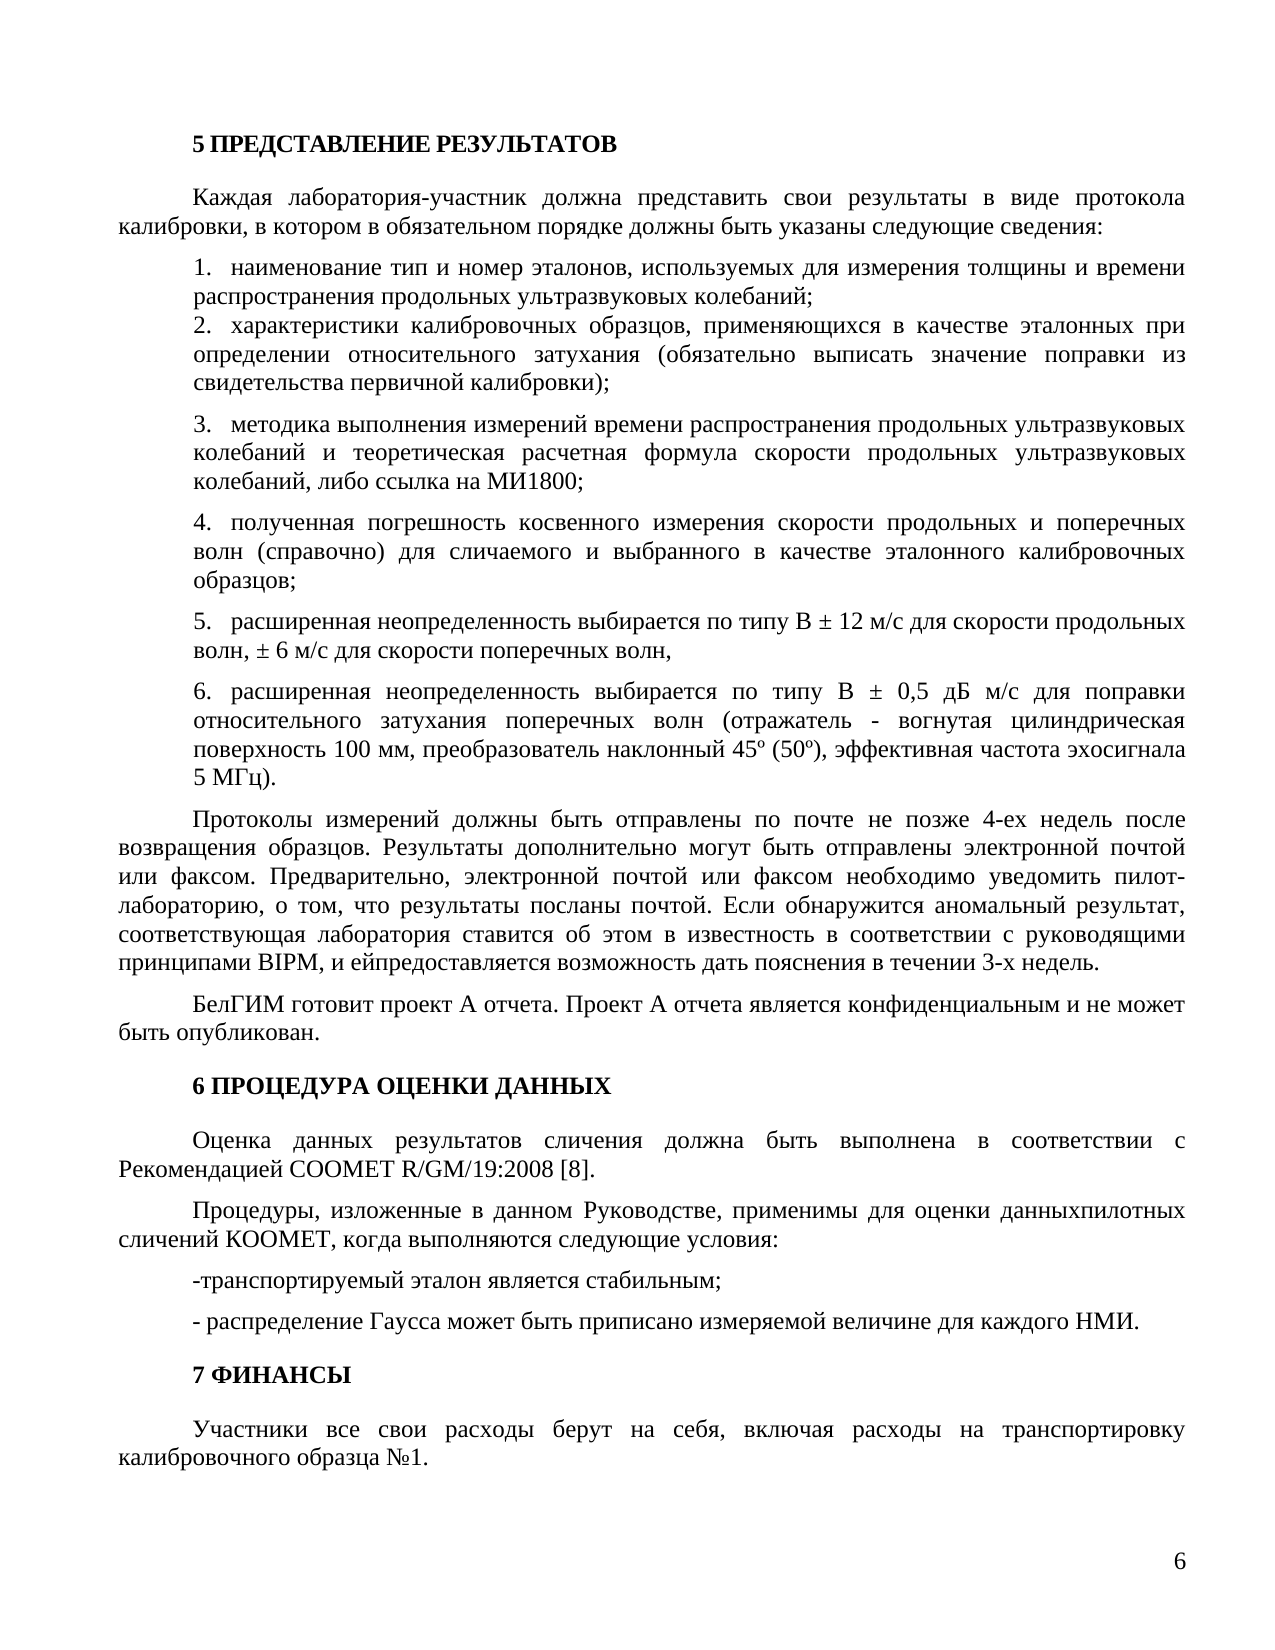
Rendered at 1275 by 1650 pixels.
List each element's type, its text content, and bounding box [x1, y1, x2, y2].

text БелГИМ готовит проект А отчета. Проект А отчета является конфиденциальным и не может быть опубликован. [118, 989, 1186, 1046]
list методика выполнения измерений времени распространения продольных ультразвуковых колебаний и теоретическая расчетная формула скорости продольных ультразвуковых колебаний, либо ссылка на МИ1800; [193, 409, 1186, 495]
text Участники все свои расходы берут на себя, включая расходы на транспортировку калибровочного образца №1. [118, 1414, 1186, 1471]
text 7 ФИНАНСЫ [118, 1360, 1186, 1389]
text 6 ПРОЦЕДУРА ОЦЕНКИ ДАННЫХ [118, 1071, 1186, 1100]
text Каждая лаборатория-участник должна представить свои результаты в виде протокола калибровки, в котором в обязательном порядке должны быть указаны следующие сведения: [118, 182, 1186, 240]
text Процедуры, изложенные в данном Руководстве, применимы для оценки данныхпилотных сличений КООМЕТ, когда выполняются следующие условия: [118, 1195, 1186, 1252]
text Протоколы измерений должны быть отправлены по почте не позже 4-ех недель после возвращения образцов. Результаты дополнительно могут быть отправлены электронной почтой или факсом. Предварительно, электронной почтой или факсом необходимо уведомить пилот-лабораторию, о том, что результаты посланы почтой. Если обнаружится аномальный результат, соответствующая лаборатория ставится об этом в известность в соответствии с руководящими принципами BIPM, и ейпредоставляется возможность дать пояснения в течении 3-х недель. [118, 804, 1186, 976]
list расширенная неопределенность выбирается по типу В ± 12 м/с для скорости продольных волн, ± 6 м/с для скорости поперечных волн, [193, 606, 1186, 664]
text 5 ПРЕДСТАВЛЕНИЕ РЕЗУЛЬТАТОВ [118, 129, 1186, 157]
text - распределение Гаусса может быть приписано измеряемой величине для каждого НМИ. [118, 1306, 1186, 1335]
list характеристики калибровочных образцов, применяющихся в качестве эталонных при определении относительного затухания (обязательно выписать значение поправки из свидетельства первичной калибровки); [193, 310, 1186, 396]
list наименование тип и номер эталонов, используемых для измерения толщины и времени распространения продольных ультразвуковых колебаний; [193, 252, 1186, 310]
text Оценка данных результатов сличения должна быть выполнена в соответствии с Рекомендацией СООМЕТ R/GM/19:2008 [8]. [118, 1125, 1186, 1182]
list полученная погрешность косвенного измерения скорости продольных и поперечных волн (справочно) для сличаемого и выбранного в качестве эталонного калибровочных образцов; [193, 507, 1186, 594]
text -транспортируемый эталон является стабильным; [118, 1265, 1186, 1294]
list расширенная неопределенность выбирается по типу В ± 0,5 дБ м/с для поправки относительного затухания поперечных волн (отражатель - вогнутая цилиндрическая поверхность , преобразователь наклонный 45º (50º), эффективная частота эхосигнала 5 МГц). [193, 676, 1186, 791]
